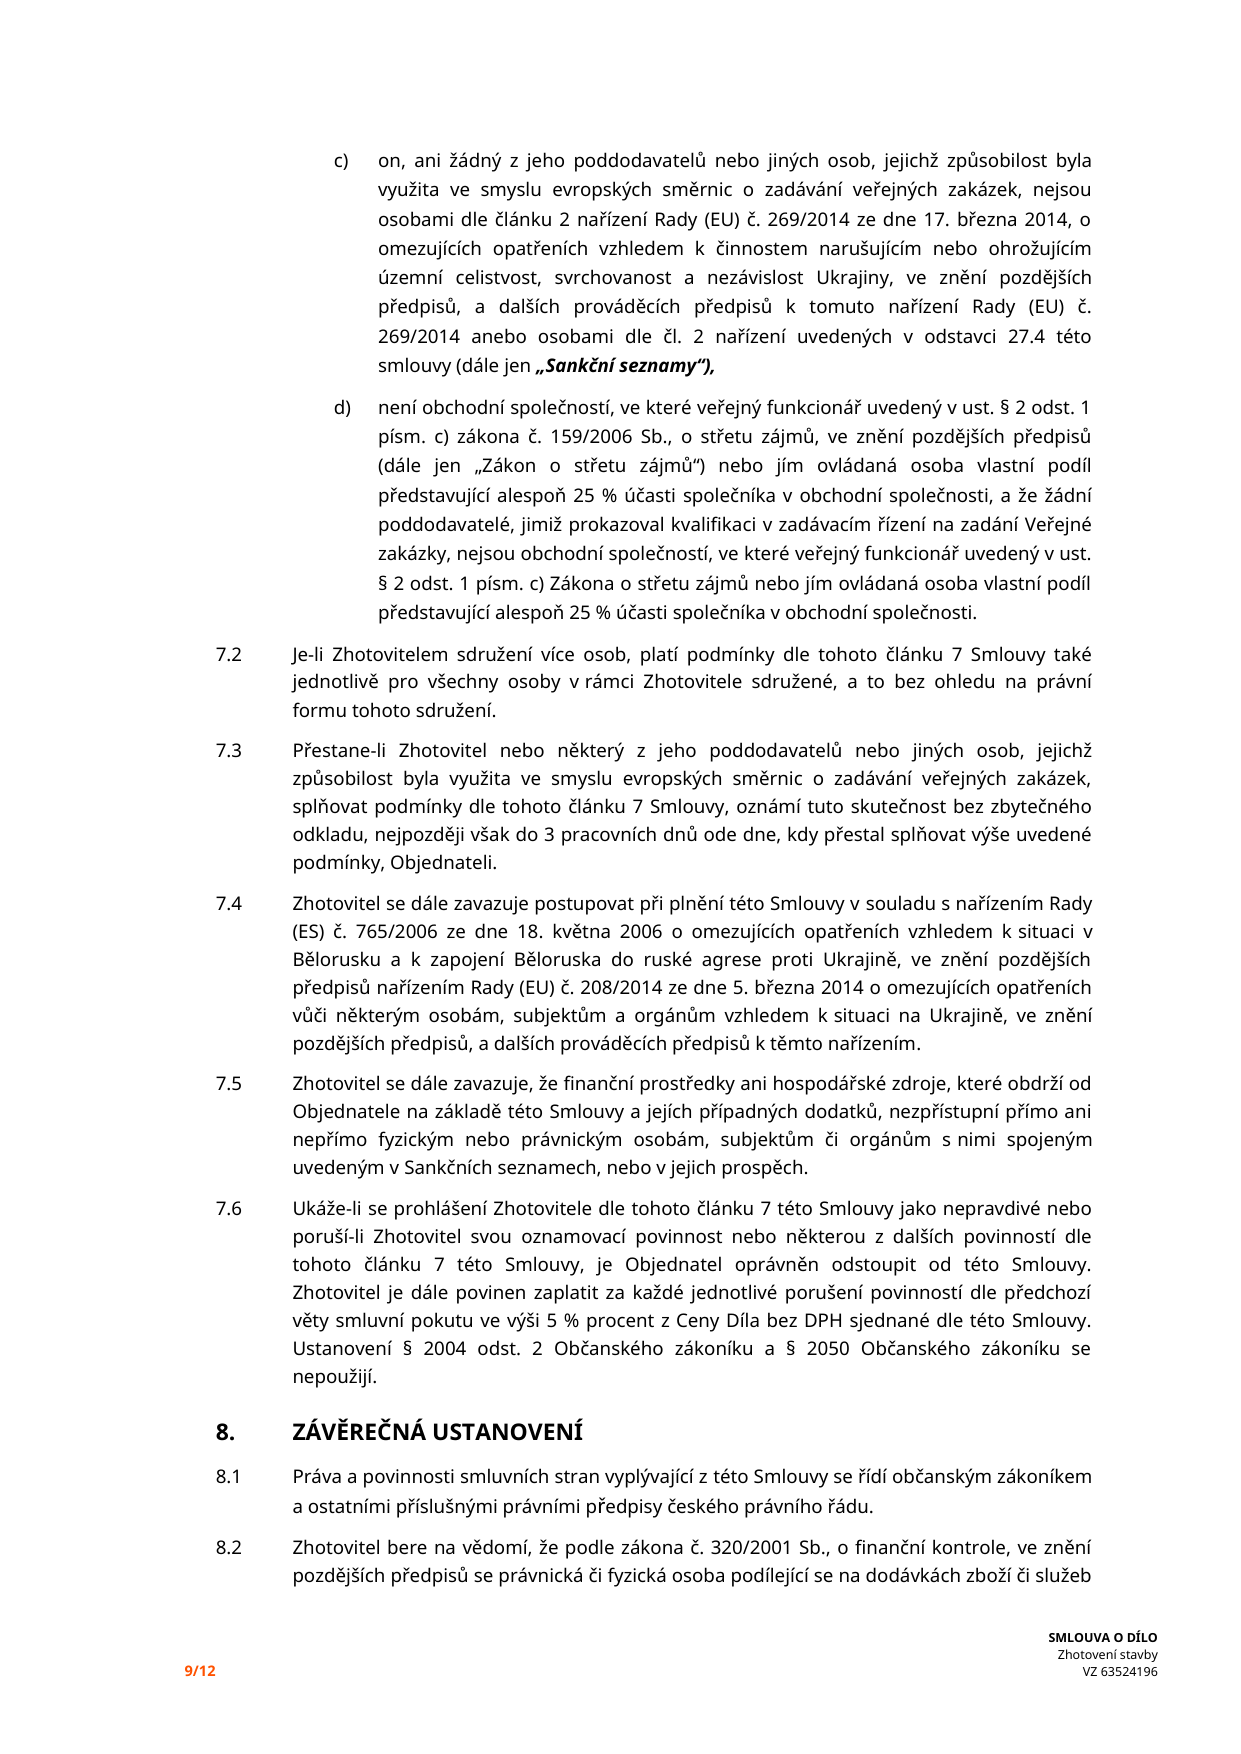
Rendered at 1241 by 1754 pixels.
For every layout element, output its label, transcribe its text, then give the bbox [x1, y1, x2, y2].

text není obchodní společností, ve které veřejný funkcionář uvedený v ust. § 2 odst. 1 písm. c) zákona č. 159/2006 Sb., o střetu zájmů, ve znění pozdějších předpisů (dále jen „Zákon o střetu zájmů“) nebo jím ovládaná osoba vlastní podíl představující alespoň 25 % účasti společníka v obchodní společnosti, a že žádní poddodavatelé, jimiž prokazoval kvalifikaci v zadávacím řízení na zadání Veřejné zakázky, nejsou obchodní společností, ve které veřejný funkcionář uvedený v ust. § 2 odst. 1 písm. c) Zákona o střetu zájmů nebo jím ovládaná osoba vlastní podíl představující alespoň 25 % účasti společníka v obchodní společnosti. [334, 394, 1093, 624]
list Přestane-li Zhotovitel nebo některý z jeho poddodavatelů nebo jiných osob, jejichž způsobilost byla využita ve smyslu evropských směrnic o zadávání veřejných zakázek, splňovat podmínky dle tohoto článku 7 Smlouvy, oznámí tuto skutečnost bez zbytečného odkladu, nejpozději však do 3 pracovních dnů ode dne, kdy přestal splňovat výše uvedené podmínky, Objednateli. [216, 737, 1093, 875]
list Je-li Zhotovitelem sdružení více osob, platí podmínky dle tohoto článku 7 Smlouvy také jednotlivě pro všechny osoby v rámci Zhotovitele sdružené, a to bez ohledu na právní formu tohoto sdružení. [216, 641, 1093, 722]
list Zhotovitel se dále zavazuje, že finanční prostředky ani hospodářské zdroje, které obdrží od Objednatele na základě této Smlouvy a jejích případných dodatků, nezpřístupní přímo ani nepřímo fyzickým nebo právnickým osobám, subjektům či orgánům s nimi spojeným uvedeným v Sankčních seznamech, nebo v jejich prospěch. [216, 1071, 1093, 1180]
text on, ani žádný z jeho poddodavatelů nebo jiných osob, jejichž způsobilost byla využita ve smyslu evropských směrnic o zadávání veřejných zakázek, nejsou osobami dle článku 2 nařízení Rady (EU) č. 269/2014 ze dne 17. března 2014, o omezujících opatřeních vzhledem k činnostem narušujícím nebo ohrožujícím územní celistvost, svrchovanost a nezávislost Ukrajiny, ve znění pozdějších předpisů, a dalších prováděcích předpisů k tomuto nařízení Rady (EU) č. 269/2014 anebo osobami dle čl. 2 nařízení uvedených v odstavci 27.4 této smlouvy (dále jen „Sankční seznamy“), [334, 147, 1093, 378]
text ZÁVĚREČNÁ USTANOVENÍ [216, 1416, 1093, 1448]
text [216, 1535, 1093, 1588]
text Ukáže-li se prohlášení Zhotovitele dle tohoto článku 7 této Smlouvy jako nepravdivé nebo poruší-li Zhotovitel svou oznamovací povinnost nebo některou z dalších povinností dle tohoto článku 7 této Smlouvy, je Objednatel oprávněn odstoupit od této Smlouvy. Zhotovitel je dále povinen zaplatit za každé jednotlivé porušení povinností dle předchozí věty smluvní pokutu ve výši 5 % procent z Ceny Díla bez DPH sjednané dle této Smlouvy. Ustanovení § 2004 odst. 2 Občanského zákoníku a § 2050 Občanského zákoníku se nepoužijí. [216, 1195, 1093, 1389]
text Práva a povinnosti smluvních stran vyplývající z této Smlouvy se řídí občanským zákoníkem a ostatními příslušnými právními předpisy českého právního řádu. [216, 1463, 1093, 1519]
list Zhotovitel se dále zavazuje postupovat při plnění této Smlouvy v souladu s nařízením Rady (ES) č. 765/2006 ze dne 18. května 2006 o omezujících opatřeních vzhledem k situaci v Bělorusku a k zapojení Běloruska do ruské agrese proti Ukrajině, ve znění pozdějších předpisů nařízením Rady (EU) č. 208/2014 ze dne 5. března 2014 o omezujících opatřeních vůči některým osobám, subjektům a orgánům vzhledem k situaci na Ukrajině, ve znění pozdějších předpisů, a dalších prováděcích předpisů k těmto nařízením. [216, 890, 1093, 1056]
